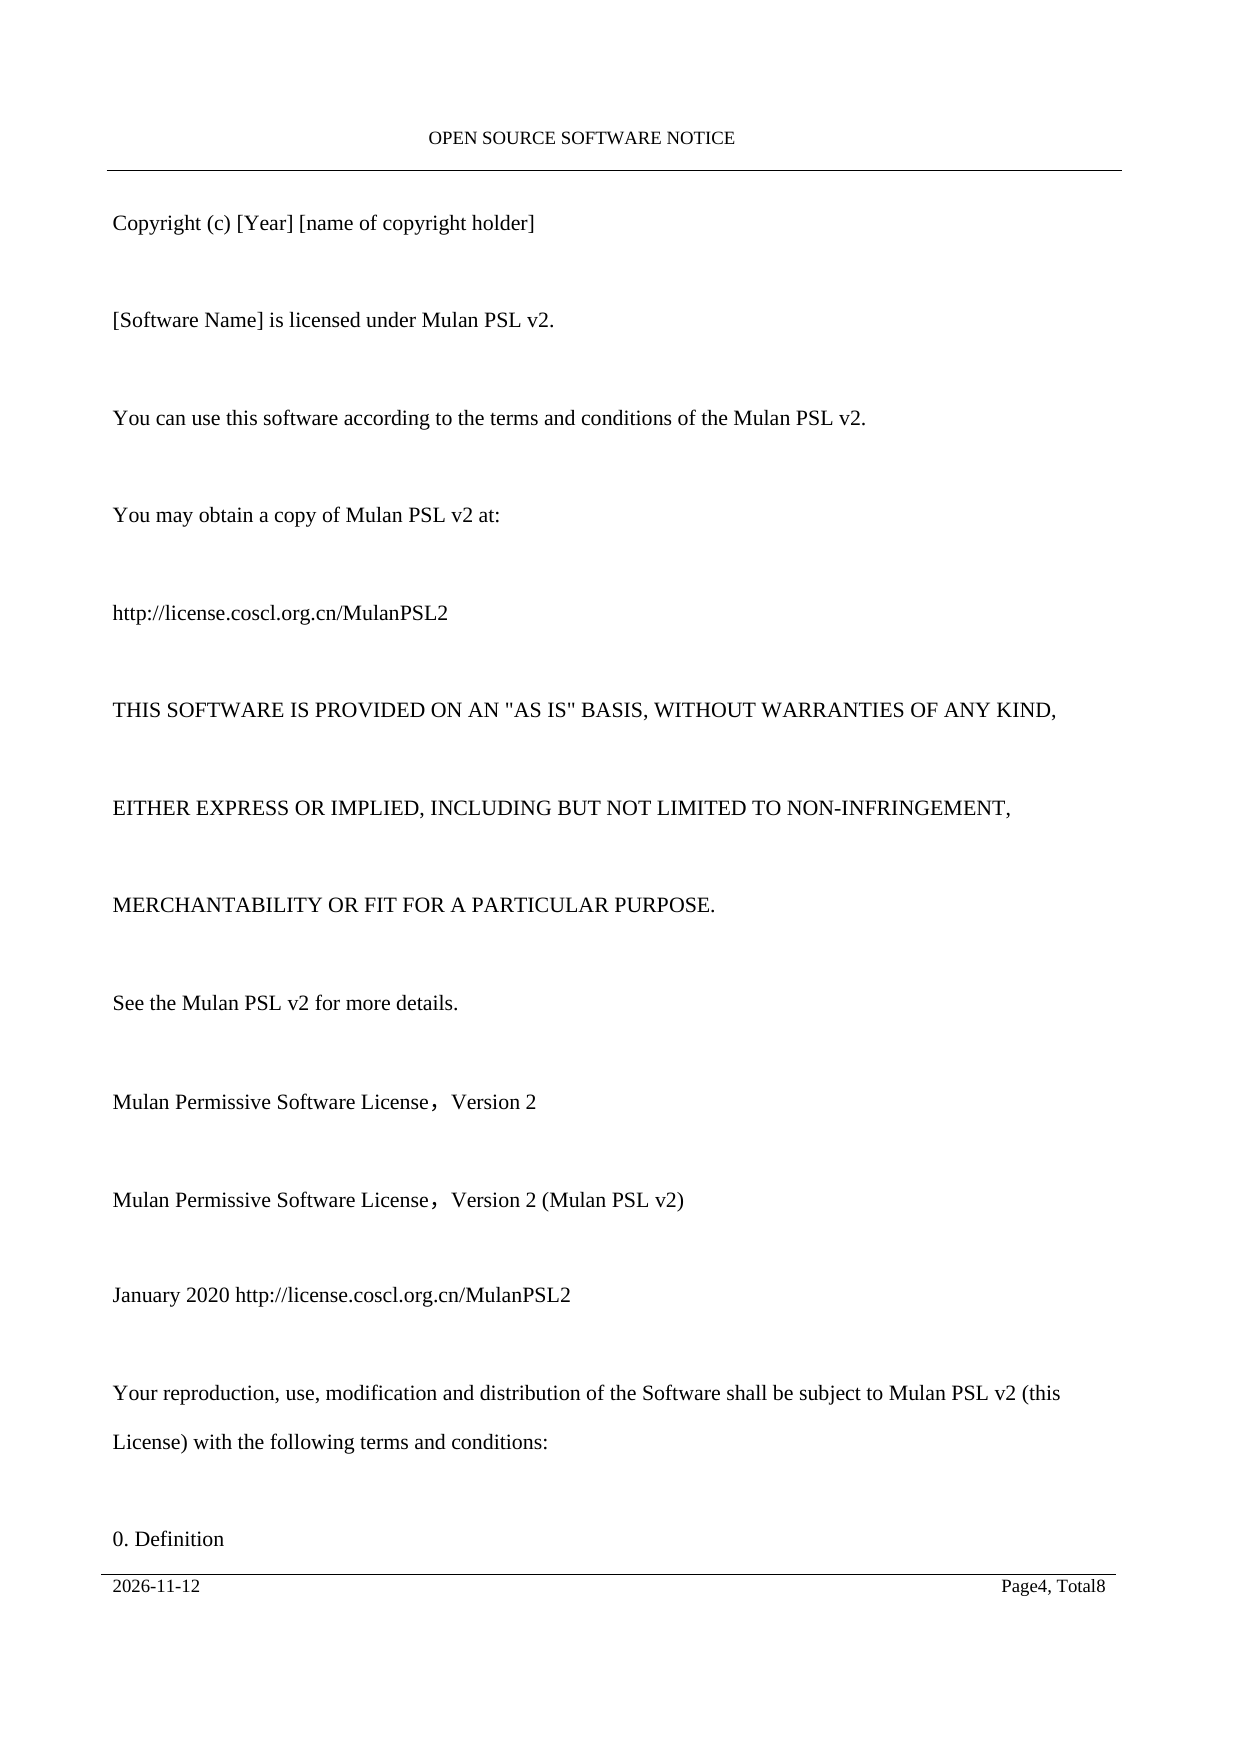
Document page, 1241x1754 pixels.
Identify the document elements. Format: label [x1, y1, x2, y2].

text [112, 206, 1128, 1555]
